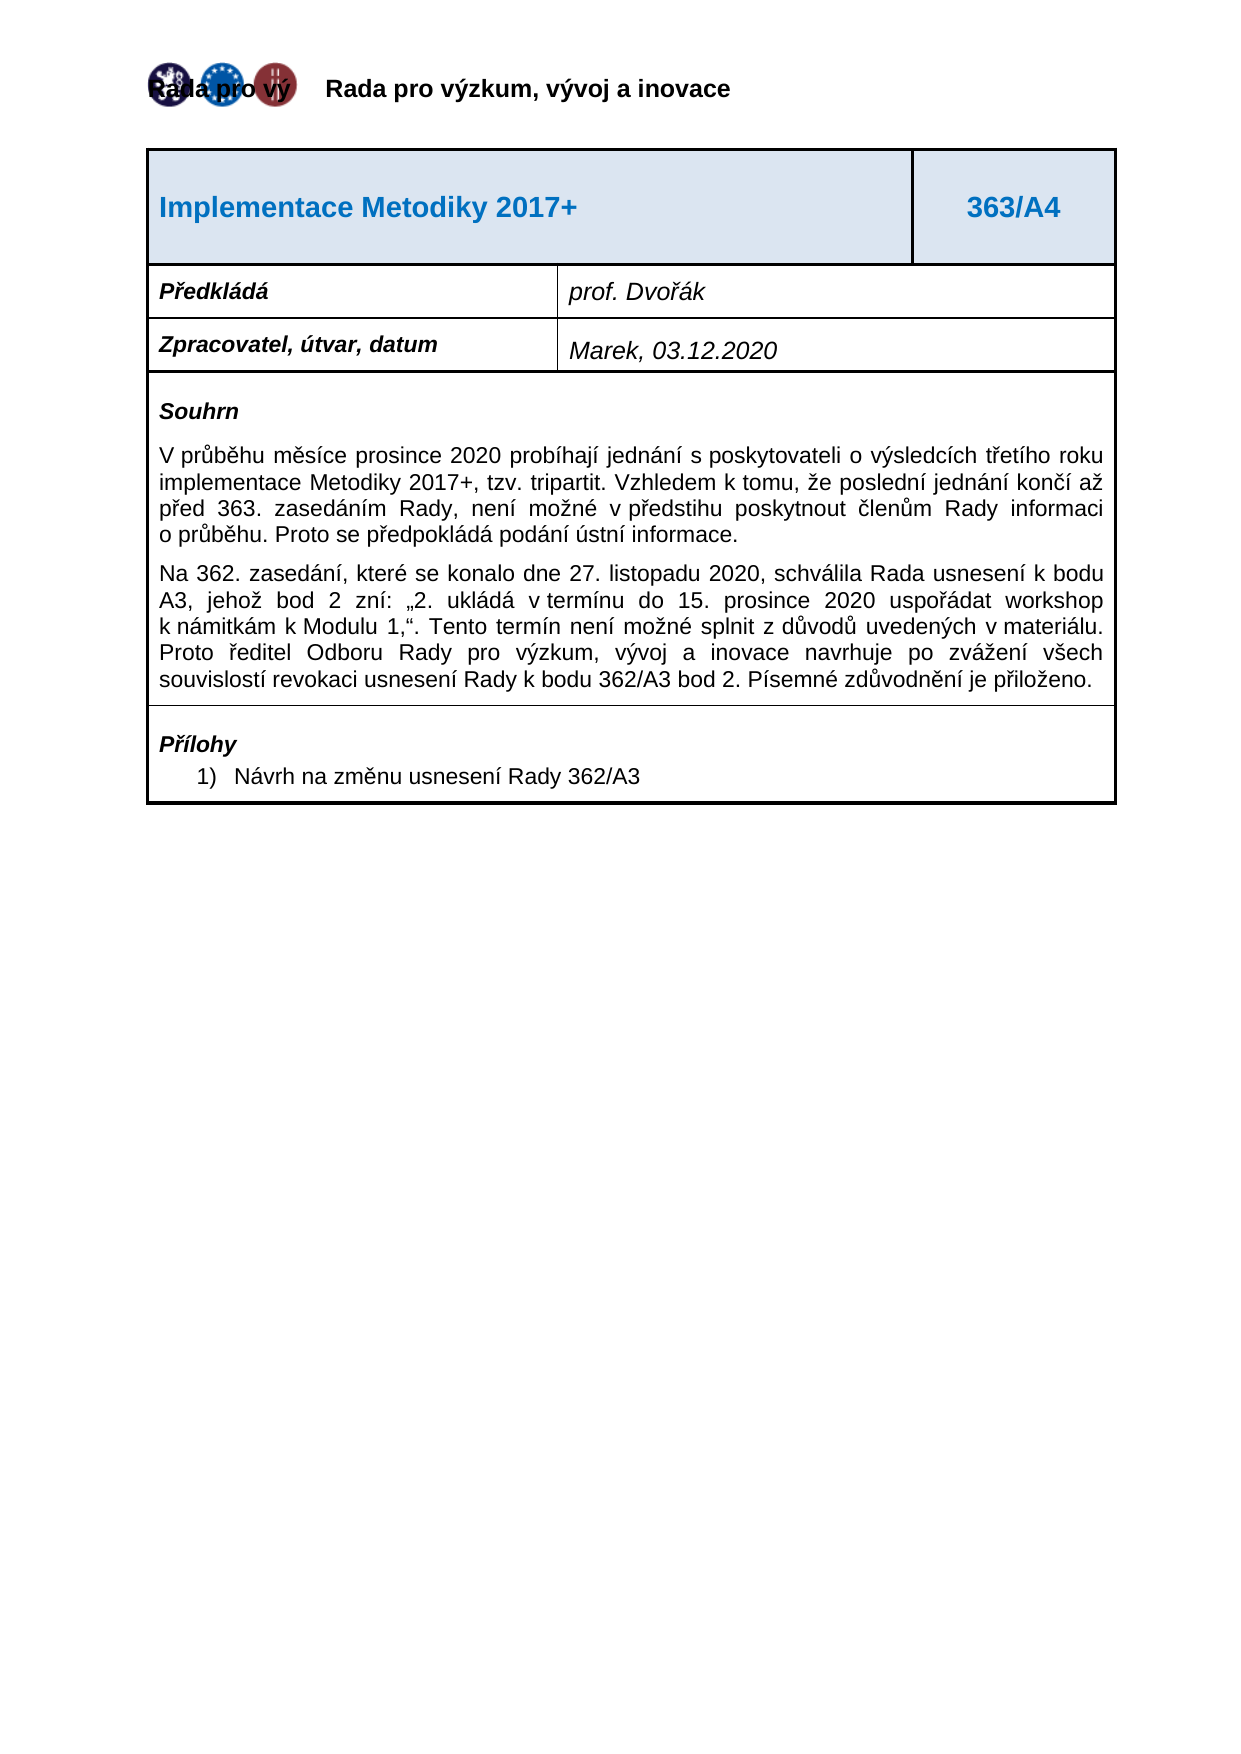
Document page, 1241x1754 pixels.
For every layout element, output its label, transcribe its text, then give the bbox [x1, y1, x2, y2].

table_header 363/A4 [914, 151, 1114, 263]
table_cell Marek, 03.12.2020 [558, 319, 1114, 370]
table_cell Přílohy Návrh na změnu usnesení Rady 362/A3 [149, 706, 1114, 801]
table_cell Předkládá [149, 266, 557, 317]
table_cell Souhrn V průběhu měsíce prosince 2020 probíhají jednání s poskytovateli o výsledcích třetího roku implementace Metodiky 2017+, tzv. tripartit. Vzhledem k tomu, že poslední jednání končí až před 363. zasedáním Rady, není možné v předstihu poskytnout členům Rady informaci o průběhu. Proto se předpokládá podání ústní informace. Na 362. zasedání, které se konalo dne 27. listopadu 2020, schválila Rada usnesení k bodu A3, jehož bod 2 zní: „2. ukládá v termínu do 15. prosince 2020 uspořádat workshop k námitkám k Modulu 1,“. Tento termín není možné splnit z důvodů uvedených v materiálu. Proto ředitel Odboru Rady pro výzkum, vývoj a inovace navrhuje po zvážení všech souvislostí revokaci usnesení Rady k bodu 362/A3 bod 2. Písemné zdůvodnění je přiloženo. [149, 373, 1114, 704]
picture [147, 62, 298, 108]
table_cell Zpracovatel, útvar, datum [149, 319, 557, 370]
table_cell prof. Dvořák [558, 266, 1114, 317]
table_header Implementace Metodiky 2017+ [149, 151, 911, 263]
